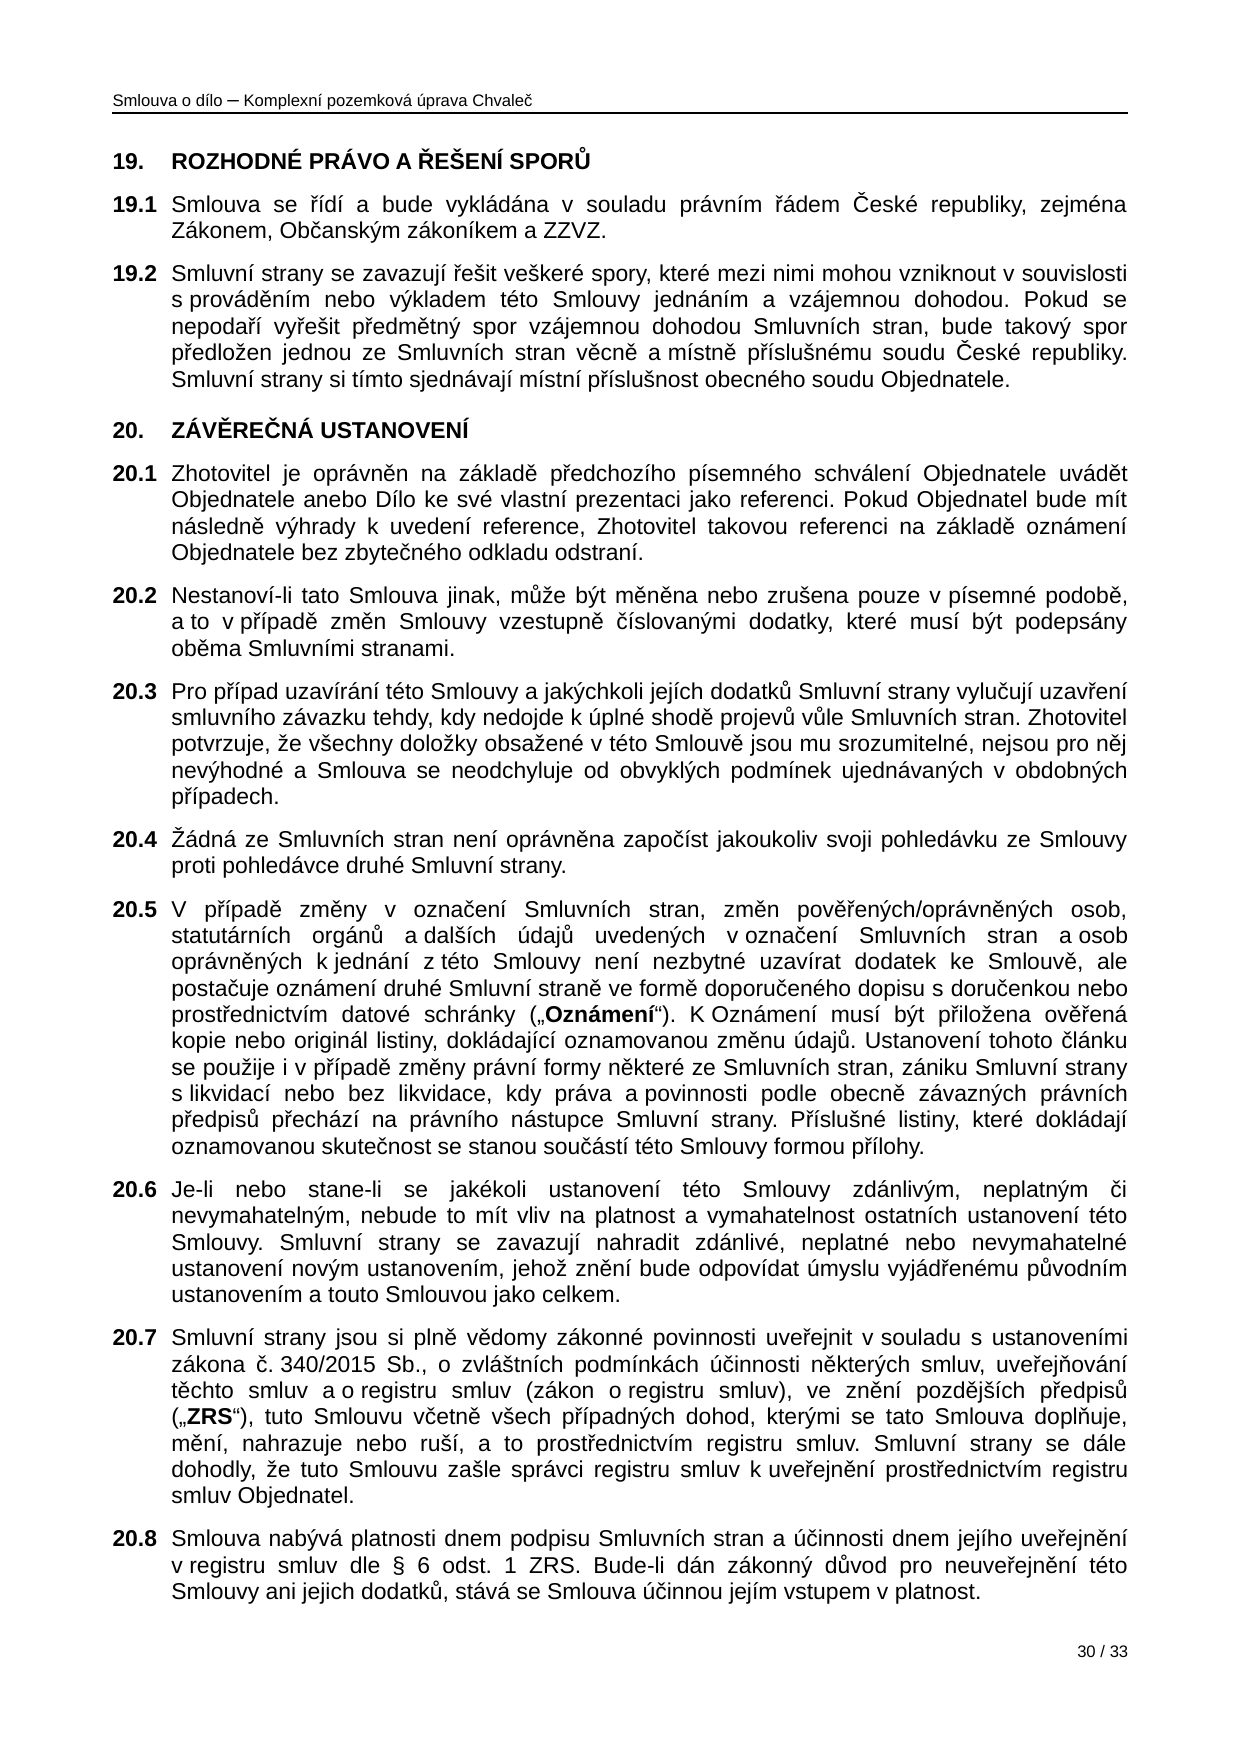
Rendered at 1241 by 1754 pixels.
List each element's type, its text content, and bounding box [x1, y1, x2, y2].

text Smluvní strany jsou si plně vědomy zákonné povinnosti uveřejnit v souladu s ustanoveními zákona č. 340/2015 Sb., o zvláštních podmínkách účinnosti některých smluv, uveřejňování těchto smluv a o registru smluv (zákon o registru smluv), ve znění pozdějších předpisů („ZRS“), tuto Smlouvu včetně všech případných dohod, kterými se tato Smlouva doplňuje, mění, nahrazuje nebo ruší, a to prostřednictvím registru smluv. Smluvní strany se dále dohodly, že tuto Smlouvu zašle správci registru smluv k uveřejnění prostřednictvím registru smluv Objednatel. [112, 1324, 1128, 1509]
text Smlouva nabývá platnosti dnem podpisu Smluvních stran a účinnosti dnem jejího uveřejnění v registru smluv dle § 6 odst. 1 ZRS. Bude-li dán zákonný důvod pro neuveřejnění této Smlouvy ani jejich dodatků, stává se Smlouva účinnou jejím vstupem v platnost. [112, 1525, 1128, 1604]
text Nestanoví-li tato Smlouva jinak, může být měněna nebo zrušena pouze v písemné podobě, a to v případě změn Smlouvy vzestupně číslovanými dodatky, které musí být podepsány oběma Smluvními stranami. [112, 582, 1128, 661]
text Zhotovitel je oprávněn na základě předchozího písemného schválení Objednatele uvádět Objednatele anebo Dílo ke své vlastní prezentaci jako referenci. Pokud Objednatel bude mít následně výhrady k uvedení reference, Zhotovitel takovou referenci na základě oznámení Objednatele bez zbytečného odkladu odstraní. [112, 460, 1128, 565]
text Žádná ze Smluvních stran není oprávněna započíst jakoukoliv svoji pohledávku ze Smlouvy proti pohledávce druhé Smluvní strany. [112, 826, 1128, 879]
text Závěrečná ustanovení [112, 417, 1128, 443]
text Smlouva se řídí a bude vykládána v souladu právním řádem České republiky, zejména Zákonem, Občanským zákoníkem a ZZVZ. [112, 191, 1128, 243]
text Smluvní strany se zavazují řešit veškeré spory, které mezi nimi mohou vzniknout v souvislosti s prováděním nebo výkladem této Smlouvy jednáním a vzájemnou dohodou. Pokud se nepodaří vyřešit předmětný spor vzájemnou dohodou Smluvních stran, bude takový spor předložen jednou ze Smluvních stran věcně a místně příslušnému soudu České republiky. Smluvní strany si tímto sjednávají místní příslušnost obecného soudu Objednatele. [112, 260, 1128, 392]
text Je-li nebo stane-li se jakékoli ustanovení této Smlouvy zdánlivým, neplatným či nevymahatelným, nebude to mít vliv na platnost a vymahatelnost ostatních ustanovení této Smlouvy. Smluvní strany se zavazují nahradit zdánlivé, neplatné nebo nevymahatelné ustanovení novým ustanovením, jehož znění bude odpovídat úmyslu vyjádřenému původním ustanovením a touto Smlouvou jako celkem. [112, 1176, 1128, 1307]
text V případě změny v označení Smluvních stran, změn pověřených/oprávněných osob, statutárních orgánů a dalších údajů uvedených v označení Smluvních stran a osob oprávněných k jednání z této Smlouvy není nezbytné uzavírat dodatek ke Smlouvě, ale postačuje oznámení druhé Smluvní straně ve formě doporučeného dopisu s doručenkou nebo prostřednictvím datové schránky („Oznámení“). K Oznámení musí být přiložena ověřená kopie nebo originál listiny, dokládající oznamovanou změnu údajů. Ustanovení tohoto článku se použije i v případě změny právní formy některé ze Smluvních stran, zániku Smluvní strany s likvidací nebo bez likvidace, kdy práva a povinnosti podle obecně závazných právních předpisů přechází na právního nástupce Smluvní strany. Příslušné listiny, které dokládají oznamovanou skutečnost se stanou součástí této Smlouvy formou přílohy. [112, 896, 1128, 1159]
text Rozhodné právo a řešení sporů [112, 148, 1128, 174]
text Pro případ uzavírání této Smlouvy a jakýchkoli jejích dodatků Smluvní strany vylučují uzavření smluvního závazku tehdy, kdy nedojde k úplné shodě projevů vůle Smluvních stran. Zhotovitel potvrzuje, že všechny doložky obsažené v této Smlouvě jsou mu srozumitelné, nejsou pro něj nevýhodné a Smlouva se neodchyluje od obvyklých podmínek ujednávaných v obdobných případech. [112, 678, 1128, 809]
